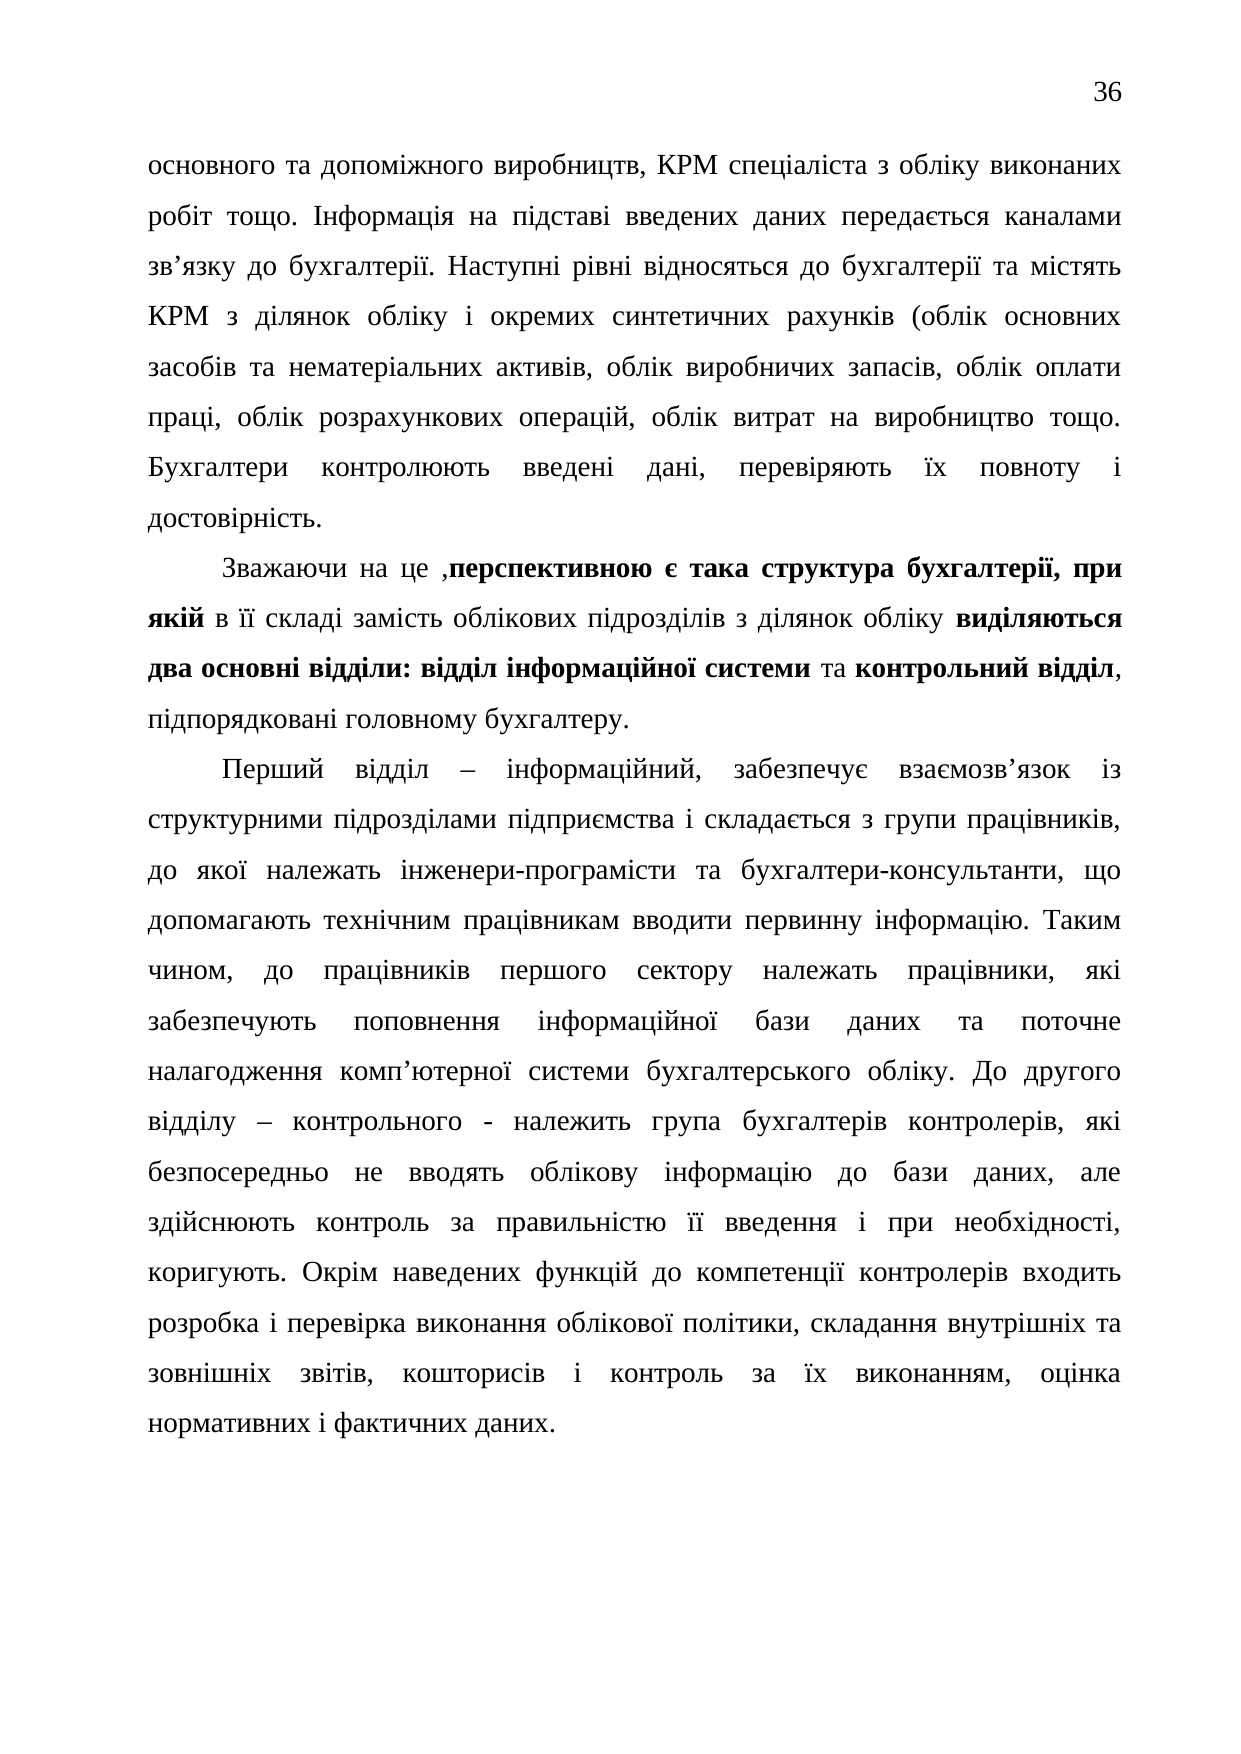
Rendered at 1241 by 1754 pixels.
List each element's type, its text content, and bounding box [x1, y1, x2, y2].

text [148, 148, 1122, 533]
text Зважаючи на це ,перспективною є така структура бухгалтерії, при якій в її складі замість облікових підрозділів з ділянок обліку виділяються два основні відділи: відділ інформаційної системи та контрольний відділ, підпорядковані головному бухгалтеру. [148, 550, 1122, 735]
text Перший відділ – інформаційний, забезпечує взаємозв’язок із структурними підрозділами підприємства і складається з групи працівників, до якої належать інженери-програмісти та бухгалтери-консультанти, що допомагають технічним працівникам вводити первинну інформацію. Таким чином, до працівників першого сектору належать працівники, які забезпечують поповнення інформаційної бази даних та поточне налагодження комп’ютерної системи бухгалтерського обліку. До другого відділу – контрольного - належить група бухгалтерів контролерів, які безпосередньо не вводять облікову інформацію до бази даних, але здійснюють контроль за правильністю її введення і при необхідності, коригують. Окрім наведених функцій до компетенції контролерів входить розробка і перевірка виконання облікової політики, складання внутрішніх та зовнішніх звітів, кошторисів і контроль за їх виконанням, оцінка нормативних і фактичних даних. [148, 751, 1122, 1439]
